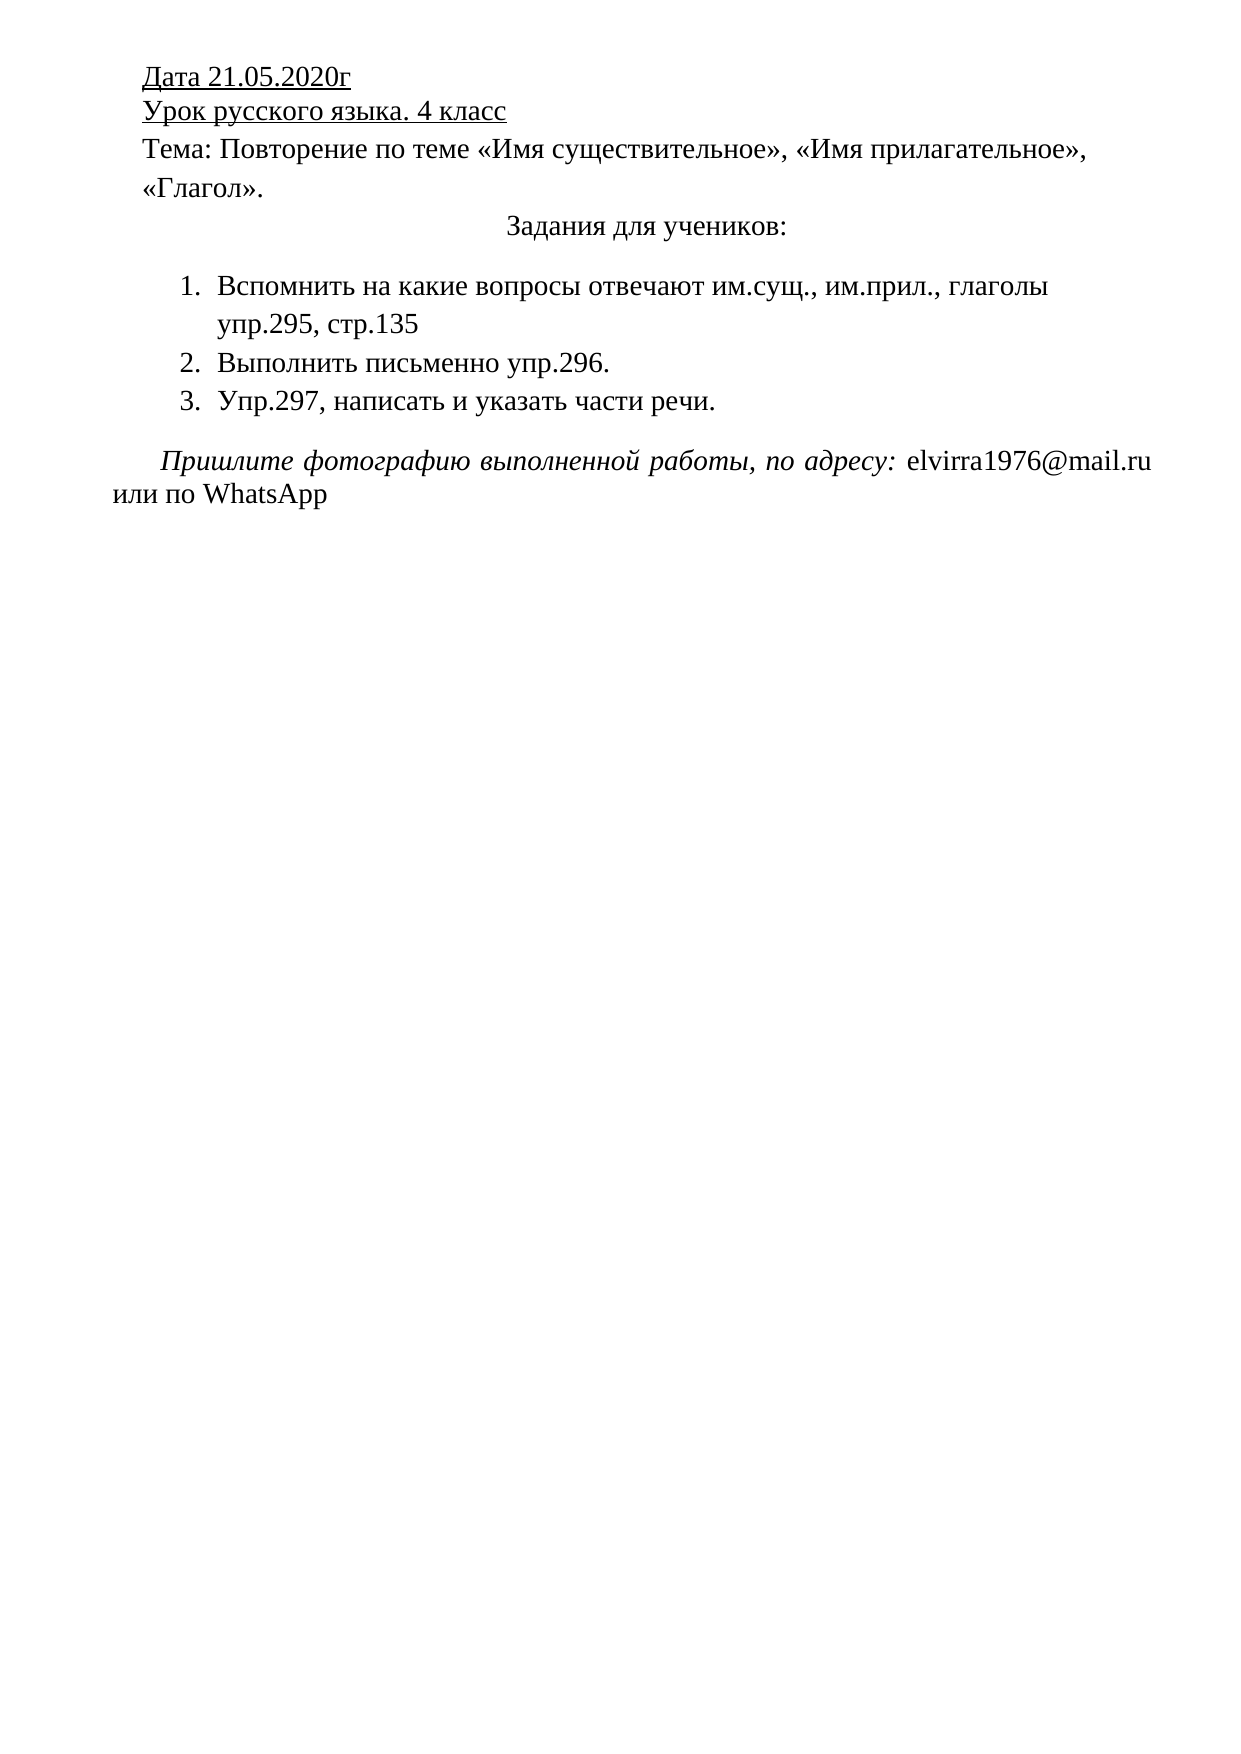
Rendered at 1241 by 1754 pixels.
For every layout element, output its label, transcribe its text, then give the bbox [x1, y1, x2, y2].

text Пришлите фотографию выполненной работы, по адресу: elvirra1976@mail.ru или по WhatsApp [112, 443, 1152, 510]
list Упр.297, написать и указать части речи. [179, 383, 1152, 417]
list Выполнить письменно упр.296. [179, 345, 1152, 378]
text Урок русского языка. 4 класс [142, 93, 1152, 126]
text Дата 21.05.2020г [142, 59, 1152, 93]
text Задания для учеников: [142, 208, 1152, 242]
list Вспомнить на какие вопросы отвечают им.сущ., им.прил., глаголы упр.295, стр.135 [179, 268, 1152, 340]
text Тема: Повторение по теме «Имя существительное», «Имя прилагательное», «Глагол». [142, 131, 1152, 203]
